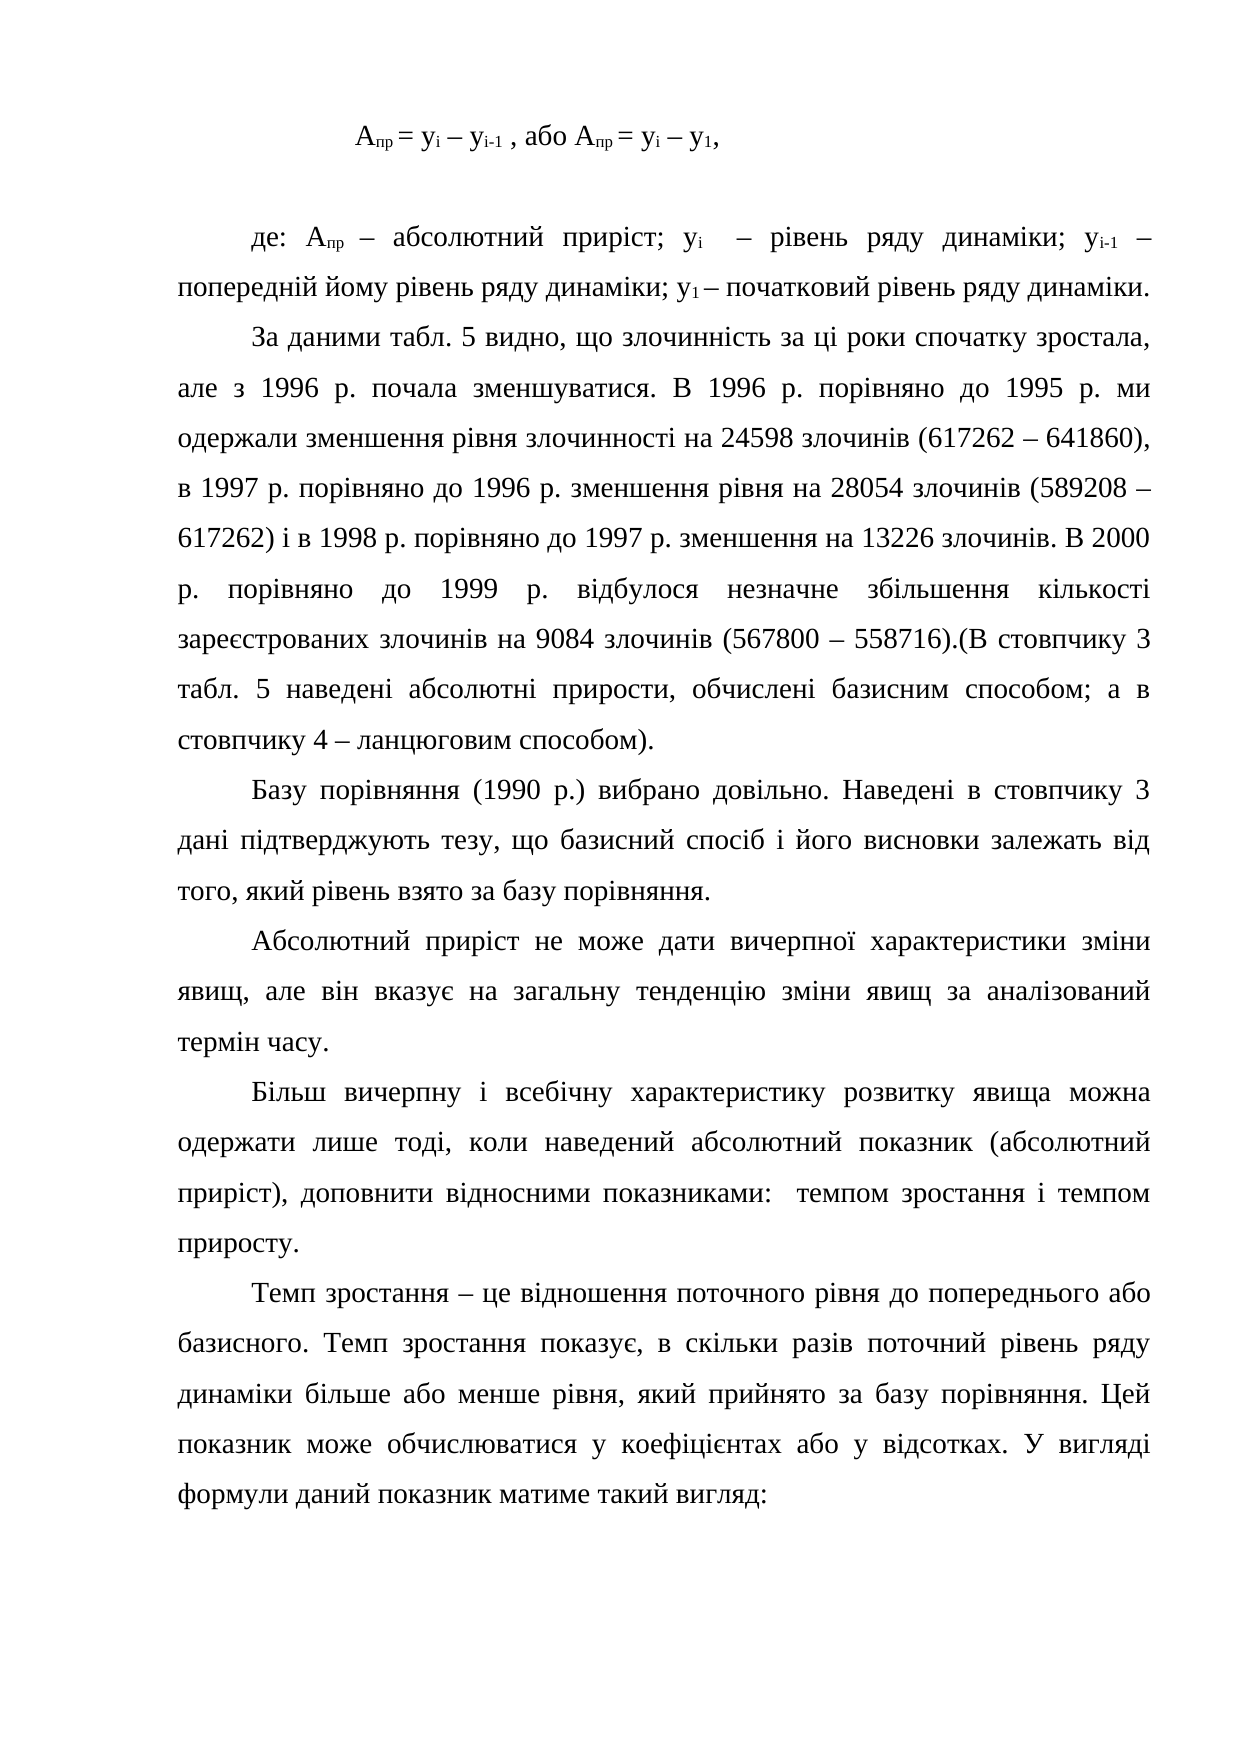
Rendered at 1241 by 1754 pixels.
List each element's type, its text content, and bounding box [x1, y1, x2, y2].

text За даними табл. 5 видно, що злочинність за ці роки спочатку зростала, але з 1996 р. почала зменшуватися. В 1996 р. порівняно до 1995 р. ми одержали зменшення рівня злочинності на 24598 злочинів (617262 – 641860), в 1997 р. порівняно до 1996 р. зменшення рівня на 28054 злочинів (589208 – 617262) і в 1998 р. порівняно до 1997 р. зменшення на 13226 злочинів. В 2000 р. порівняно до 1999 р. відбулося незначне збільшення кількості зареєстрованих злочинів на 9084 злочинів (567800 – 558716).(В стовпчику 3 табл. 5 наведені абсолютні прирости, обчислені базисним способом; а в стовпчику 4 – ланцюговим способом). [177, 319, 1152, 755]
text Темп зростання – це відношення поточного рівня до попереднього або базисного. Темп зростання показує, в скільки разів поточний рівень ряду динаміки більше або менше рівня, який прийнято за базу порівняння. Цей показник може обчислюватися у коефіцієнтах або у відсотках. У вигляді формули даний показник матиме такий вигляд: [177, 1275, 1152, 1510]
text Абсолютний приріст не може дати вичерпної характеристики зміни явищ, але він вказує на загальну тенденцію зміни явищ за аналізований термін часу. [177, 923, 1152, 1057]
text де: Апр – абсолютний приріст; уі – рівень ряду динаміки; уі-1 – попередній йому рівень ряду динаміки; у1 – початковий рівень ряду динаміки. [177, 219, 1152, 303]
text Апр = уі – уі-1 , або Апр = уі – у1, [281, 118, 1152, 152]
text Базу порівняння (1990 р.) вибрано довільно. Наведені в стовпчику 3 дані підтверджують тезу, що базисний спосіб і його висновки залежать від того, який рівень взято за базу порівняння. [177, 772, 1152, 906]
text Більш вичерпну і всебічну характеристику розвитку явища можна одержати лише тоді, коли наведений абсолютний показник (абсолютний приріст), доповнити відносними показниками: темпом зростання і темпом приросту. [177, 1074, 1152, 1258]
